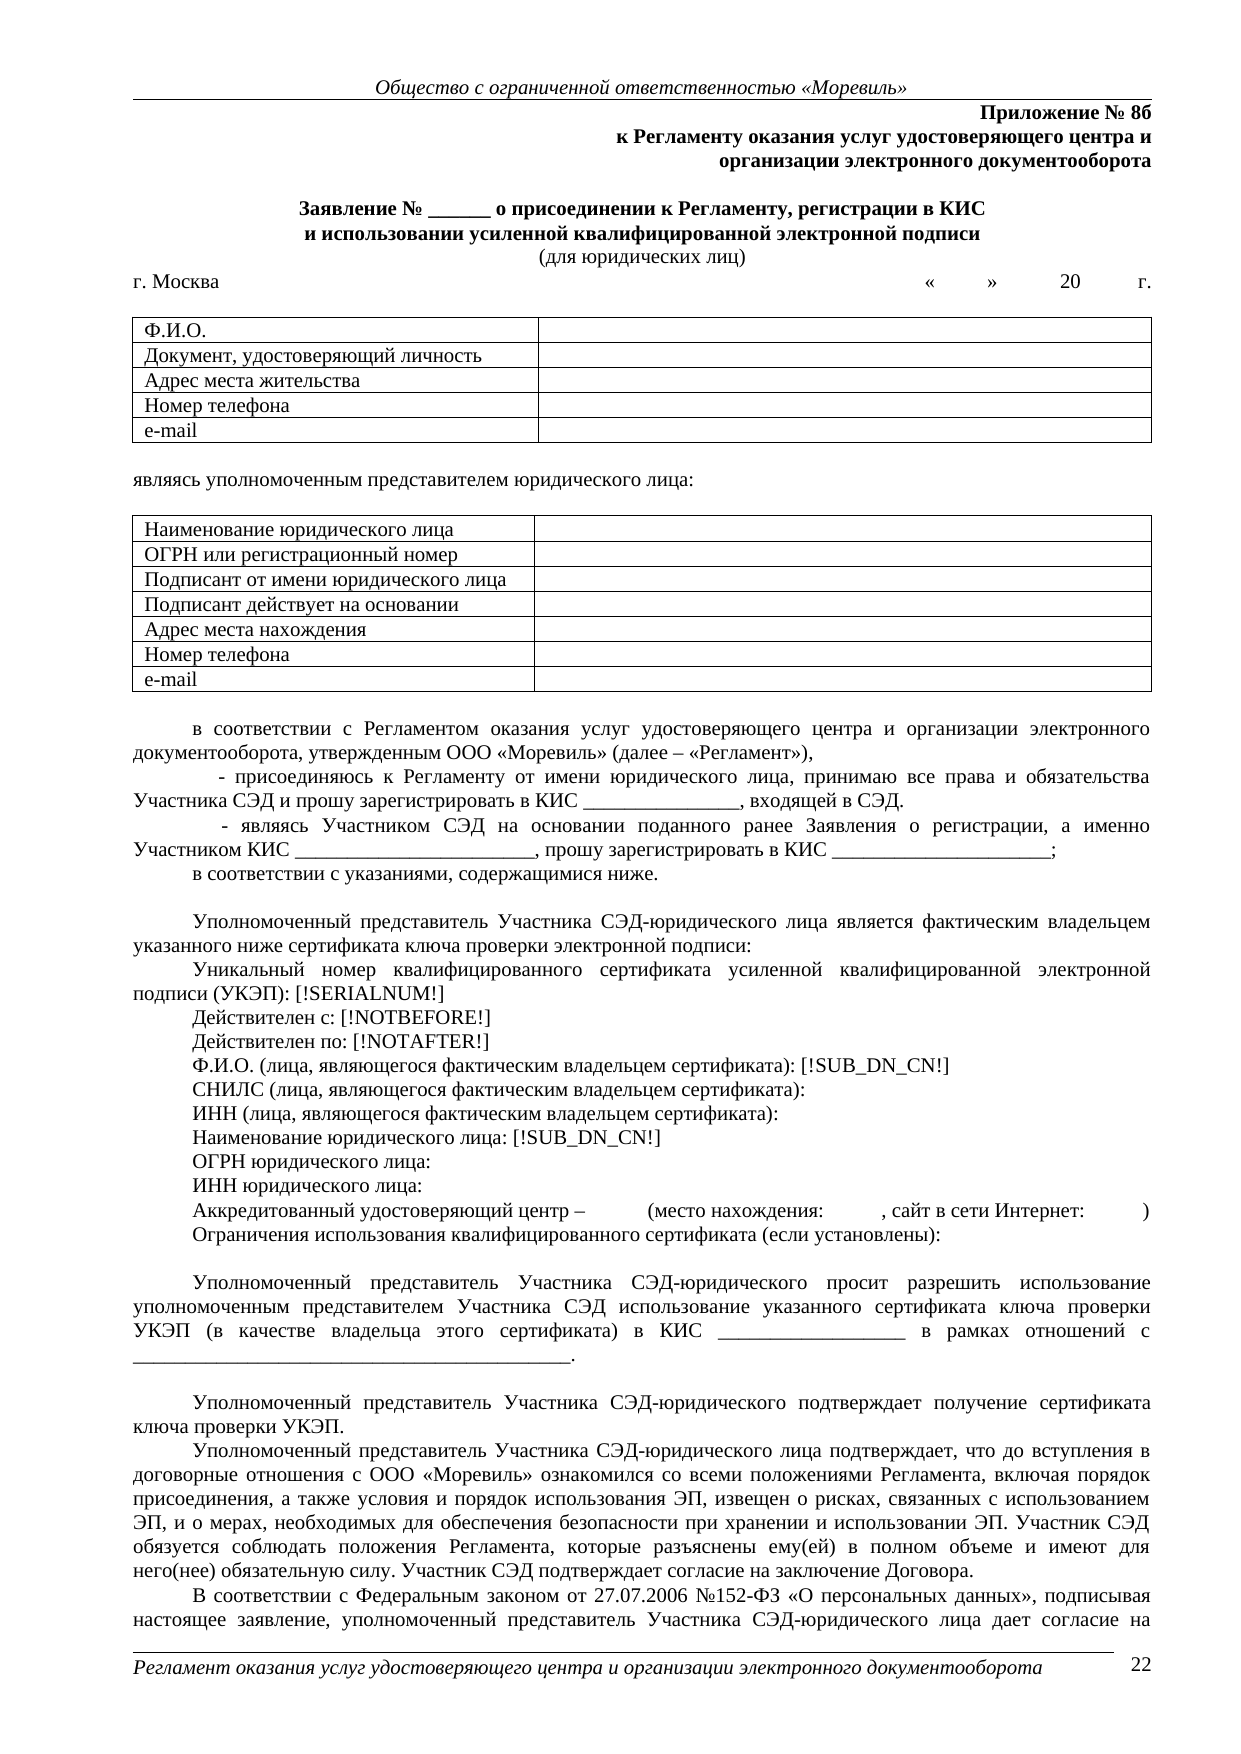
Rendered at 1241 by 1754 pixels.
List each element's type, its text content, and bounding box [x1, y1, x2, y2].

text Действителен по: [!NOTAFTER!] [133, 1029, 1152, 1053]
text Ограничения использования квалифицированного сертификата (если установлены): [133, 1222, 1152, 1246]
text Уполномоченный представитель Участника СЭД-юридического просит разрешить использование уполномоченным представителем Участника СЭД использование указанного сертификата ключа проверки УКЭП (в качестве владельца этого сертификата) в КИС __________________ в рамках отношений с __________________________________________. [133, 1270, 1152, 1366]
table_cell Адрес места жительства [133, 368, 538, 392]
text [133, 1582, 1152, 1631]
table_cell e-mail [133, 667, 534, 691]
text Уполномоченный представитель Участника СЭД-юридического подтверждает получение сертификата ключа проверки УКЭП. [133, 1390, 1152, 1438]
text ИНН (лица, являющегося фактическим владельцем сертификата): [133, 1101, 1152, 1125]
text и использовании усиленной квалифицированной электронной подписи [133, 220, 1152, 244]
table_cell [535, 617, 1151, 641]
text Действителен с: [!NOTBEFORE!] [133, 1005, 1152, 1029]
table_cell e-mail [133, 418, 538, 442]
text Заявление № ______ о присоединении к Регламенту, регистрации в КИС [133, 196, 1152, 220]
table_cell Номер телефона [133, 393, 538, 417]
table_header [535, 516, 1151, 541]
text СНИЛС (лица, являющегося фактическим владельцем сертификата): [133, 1077, 1152, 1101]
text  - являясь Участником СЭД на основании поданного ранее Заявления о регистрации, а именно Участником КИС _______________________, прошу зарегистрировать в КИС _____________________; [133, 812, 1152, 861]
table_header Наименование юридического лица [133, 516, 534, 541]
table_cell Подписант действует на основании [133, 592, 534, 616]
text ОГРН юридического лица: [133, 1149, 1152, 1173]
table_header [539, 318, 1151, 342]
table_cell [535, 667, 1151, 691]
table_cell [539, 418, 1151, 442]
table_cell Номер телефона [133, 642, 534, 666]
text являясь уполномоченным представителем юридического лица: [133, 467, 1152, 491]
table_cell Адрес места нахождения [133, 617, 534, 641]
text Уполномоченный представитель Участника СЭД-юридического лица подтверждает, что до вступления в договорные отношения с ООО «Моревиль» ознакомился со всеми положениями Регламента, включая порядок присоединения, а также условия и порядок использования ЭП, извещен о рисках, связанных с использованием ЭП, и о мерах, необходимых для обеспечения безопасности при хранении и использовании ЭП. Участник СЭД обязуется соблюдать положения Регламента, которые разъяснены ему(ей) в полном объеме и имеют для него(нее) обязательную силу. Участник СЭД подтверждает согласие на заключение Договора. [133, 1438, 1152, 1582]
table_cell [535, 567, 1151, 591]
text в соответствии с Регламентом оказания услуг удостоверяющего центра и организации электронного документооборота, утвержденным ООО «Моревиль» (далее – «Регламент»), [133, 716, 1152, 764]
text в соответствии с указаниями, содержащимися ниже. [133, 861, 1152, 885]
text организации электронного документооборота [133, 148, 1152, 172]
text ИНН юридического лица: [133, 1173, 1152, 1197]
text (для юридических лиц) [133, 244, 1152, 268]
table_cell ОГРН или регистрационный номер [133, 542, 534, 566]
text г. Москва « » 20 г. [133, 268, 1152, 293]
table_cell Документ, удостоверяющий личность [133, 343, 538, 367]
text Аккредитованный удостоверяющий центр – (место нахождения: , сайт в сети Интернет: ) [133, 1197, 1152, 1222]
text  - присоединяюсь к Регламенту от имени юридического лица, принимаю все права и обязательства Участника СЭД и прошу зарегистрировать в КИС _______________, входящей в СЭД. [133, 764, 1152, 812]
text Приложение № 8б [133, 100, 1152, 124]
text Наименование юридического лица: [!SUB_DN_CN!] [133, 1125, 1152, 1149]
table_cell [535, 592, 1151, 616]
table_cell [539, 368, 1151, 392]
table_cell Подписант от имени юридического лица [133, 567, 534, 591]
text Уполномоченный представитель Участника СЭД-юридического лица является фактическим владельцем указанного ниже сертификата ключа проверки электронной подписи: [133, 909, 1152, 957]
table_cell [539, 343, 1151, 367]
table_header Ф.И.О. [133, 318, 538, 342]
table_cell [539, 393, 1151, 417]
text Уникальный номер квалифицированного сертификата усиленной квалифицированной электронной подписи (УКЭП): [!SERIALNUM!] [133, 957, 1152, 1005]
table_cell [535, 542, 1151, 566]
table_cell [535, 642, 1151, 666]
text Ф.И.О. (лица, являющегося фактическим владельцем сертификата): [!SUB_DN_CN!] [133, 1053, 1152, 1077]
text к Регламенту оказания услуг удостоверяющего центра и [133, 124, 1152, 148]
